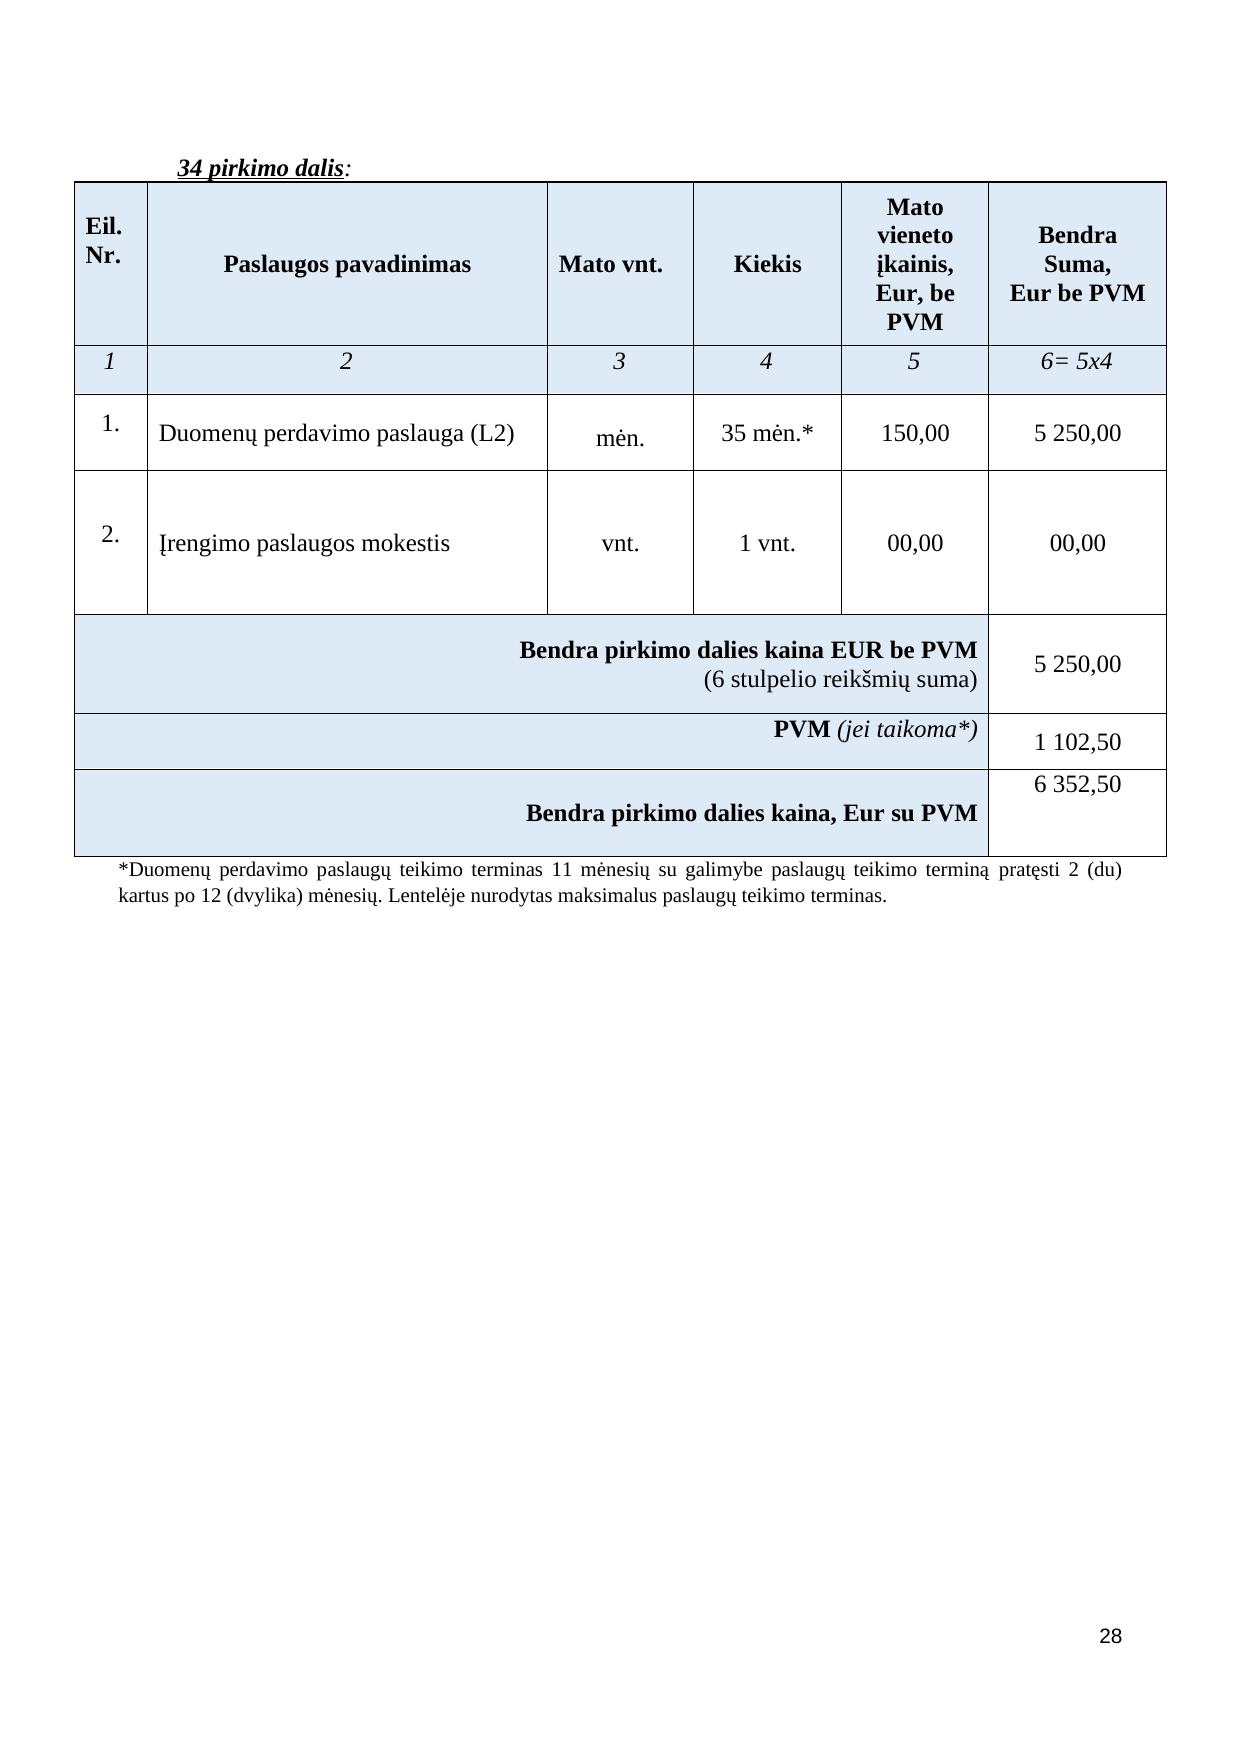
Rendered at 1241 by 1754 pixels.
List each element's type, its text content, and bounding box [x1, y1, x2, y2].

table_cell Įrengimo paslaugos mokestis [148, 471, 547, 614]
table_cell 1 vnt. [694, 471, 841, 614]
table_cell PVM (jei taikoma*) [75, 714, 988, 768]
table_cell Duomenų perdavimo paslauga (L2) [148, 395, 547, 470]
table_cell Bendra pirkimo dalies kaina EUR be PVM (6 stulpelio reikšmių suma) [75, 615, 988, 713]
table_header Mato vieneto įkainis, Eur, be PVM [842, 183, 988, 345]
table_cell 4 [694, 346, 841, 393]
table_cell 1 102,50 [989, 714, 1166, 768]
table_cell 5 250,00 [989, 395, 1166, 470]
table_cell 2 [148, 346, 547, 393]
table_cell 5 250,00 [989, 615, 1166, 713]
table_cell 00,00 [842, 471, 988, 614]
table_cell 5 [842, 346, 988, 393]
text *Duomenų perdavimo paslaugų teikimo terminas 11 mėnesių su galimybe paslaugų teikimo terminą pratęsti 2 (du) kartus po 12 (dvylika) mėnesių. Lentelėje nurodytas maksimalus paslaugų teikimo terminas. [118, 857, 1122, 907]
table_cell 1. [75, 395, 147, 470]
table_cell 00,00 [989, 471, 1166, 614]
table_header Kiekis [694, 183, 841, 345]
table_cell 2. [75, 471, 147, 614]
table_header Mato vnt. [548, 183, 693, 345]
table_header Eil. Nr. [75, 183, 147, 345]
table_cell 35 mėn.* [694, 395, 841, 470]
table_cell 3 [548, 346, 693, 393]
table_cell Bendra pirkimo dalies kaina, Eur su PVM [75, 770, 988, 856]
table_cell 6= 5x4 [989, 346, 1166, 393]
text 34 pirkimo dalis: [177, 153, 1122, 181]
table_header Paslaugos pavadinimas [148, 183, 547, 345]
table_cell 6 352,50 [989, 770, 1166, 856]
table_cell 150,00 [842, 395, 988, 470]
table_cell 1 [75, 346, 147, 393]
table_cell mėn. [548, 395, 693, 470]
table_cell vnt. [548, 471, 693, 614]
table_header Bendra Suma, Eur be PVM [989, 183, 1166, 345]
